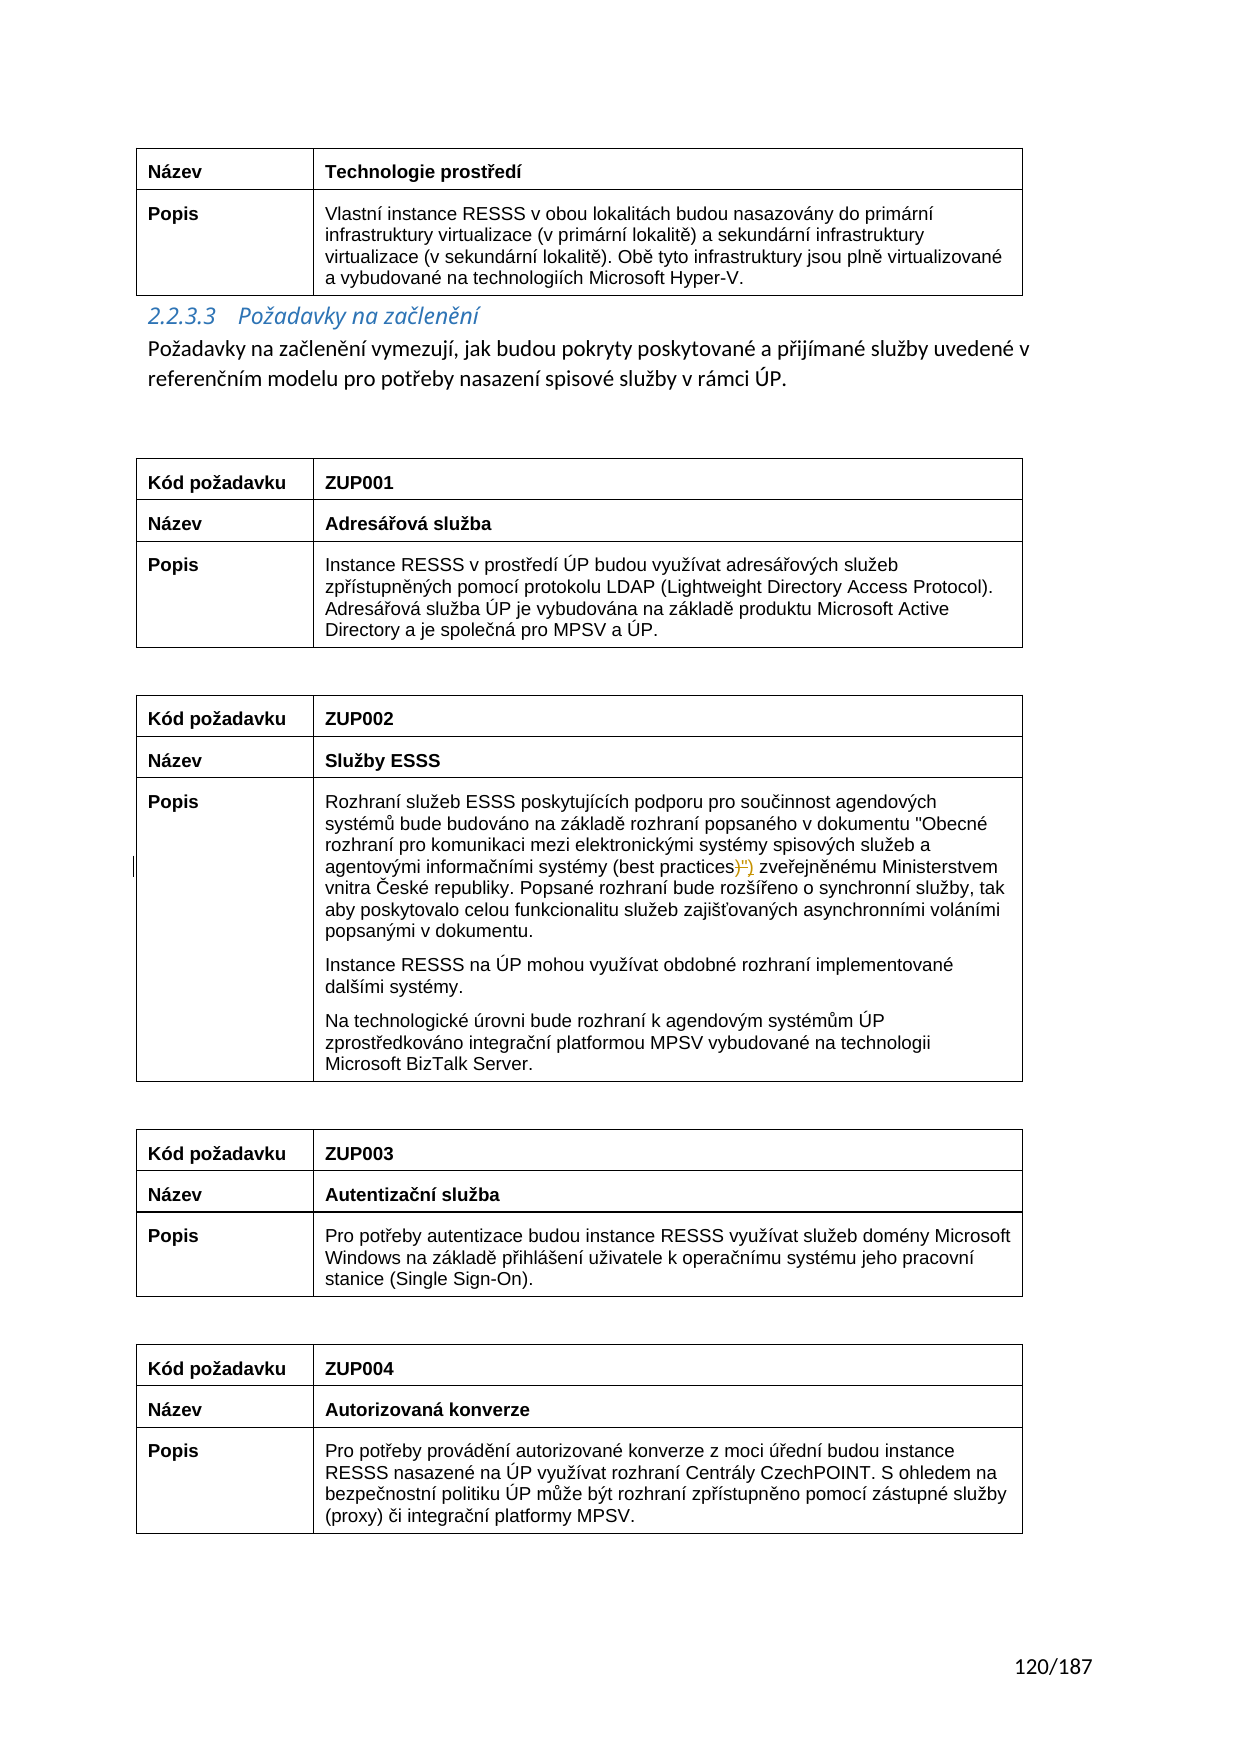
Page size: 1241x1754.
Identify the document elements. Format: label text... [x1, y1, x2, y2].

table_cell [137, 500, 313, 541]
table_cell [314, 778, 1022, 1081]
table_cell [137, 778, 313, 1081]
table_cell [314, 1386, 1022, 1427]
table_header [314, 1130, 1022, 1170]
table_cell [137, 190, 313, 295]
subtitle Požadavky na začlenění [148, 300, 1093, 331]
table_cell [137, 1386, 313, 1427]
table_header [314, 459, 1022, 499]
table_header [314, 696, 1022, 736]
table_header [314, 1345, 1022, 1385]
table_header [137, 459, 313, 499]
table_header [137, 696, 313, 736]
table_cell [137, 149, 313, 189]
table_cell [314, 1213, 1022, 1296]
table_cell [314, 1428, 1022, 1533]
text Požadavky na začlenění vymezují, jak budou pokryty poskytované a přijímané služby uvedené v referenčním modelu pro potřeby nasazení spisové služby v rámci ÚP. [148, 334, 1093, 392]
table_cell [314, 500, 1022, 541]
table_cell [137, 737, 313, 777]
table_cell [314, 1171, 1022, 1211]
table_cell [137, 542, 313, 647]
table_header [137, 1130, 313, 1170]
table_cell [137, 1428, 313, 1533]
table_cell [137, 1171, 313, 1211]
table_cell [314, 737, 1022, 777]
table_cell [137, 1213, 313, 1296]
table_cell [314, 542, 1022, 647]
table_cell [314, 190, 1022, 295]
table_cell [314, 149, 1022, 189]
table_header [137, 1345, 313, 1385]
